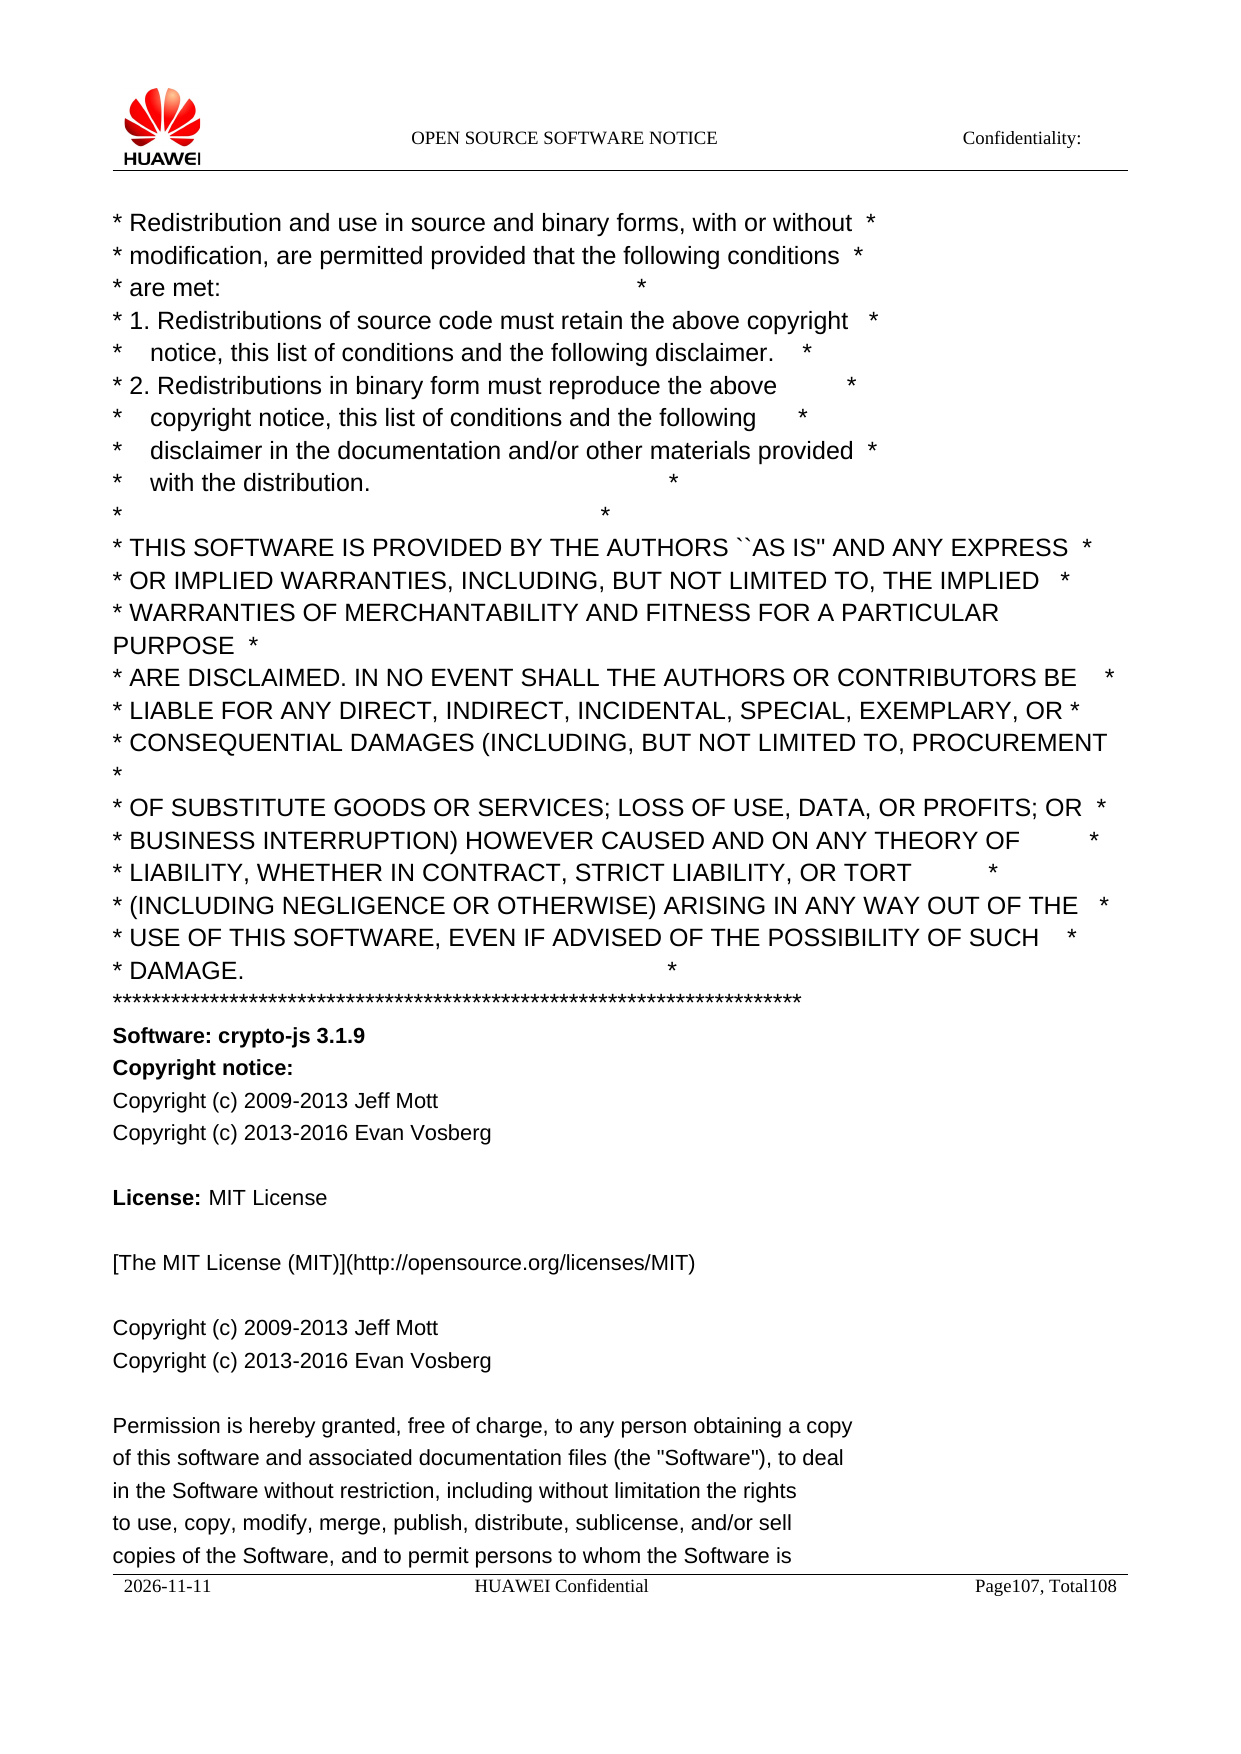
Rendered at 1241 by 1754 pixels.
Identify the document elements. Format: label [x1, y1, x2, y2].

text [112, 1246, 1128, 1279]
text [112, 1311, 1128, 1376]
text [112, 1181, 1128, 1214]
picture [124, 88, 201, 165]
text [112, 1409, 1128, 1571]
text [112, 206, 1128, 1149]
